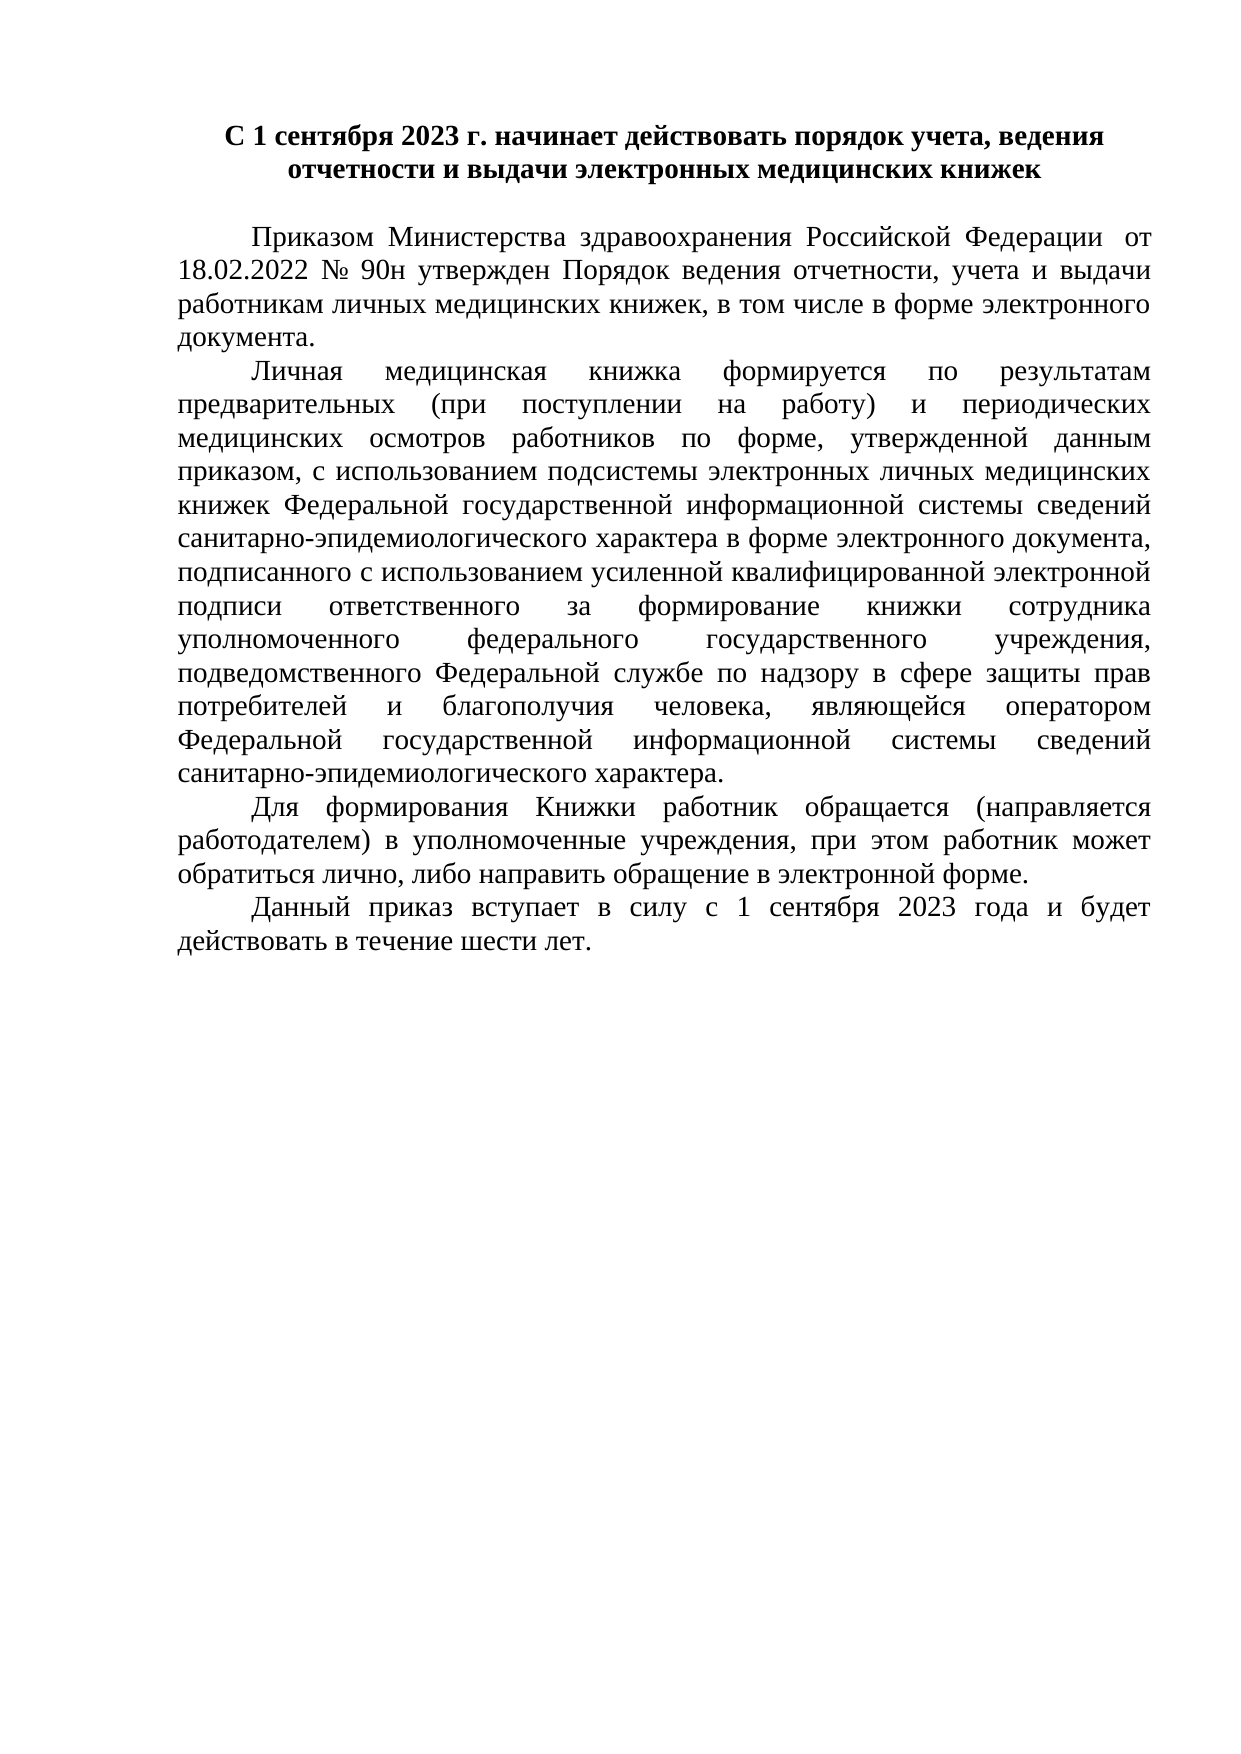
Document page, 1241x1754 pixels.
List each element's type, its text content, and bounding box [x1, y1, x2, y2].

text С 1 сентября 2023 г. начинает действовать порядок учета, ведения отчетности и выдачи электронных медицинских книжек [177, 118, 1152, 185]
text Данный приказ вступает в силу с 1 сентября 2023 года и будет действовать в течение шести лет. [177, 889, 1152, 957]
text Для формирования Книжки работник обращается (направляется работодателем) в уполномоченные учреждения, при этом работник может обратиться лично, либо направить обращение в электронной форме. [177, 789, 1152, 889]
text Приказом Министерства здравоохранения Российской Федерации от 18.02.2022 № 90н утвержден Порядок ведения отчетности, учета и выдачи работникам личных медицинских книжек, в том числе в форме электронного документа. [177, 219, 1152, 353]
text Личная медицинская книжка формируется по результатам предварительных (при поступлении на работу) и периодических медицинских осмотров работников по форме, утвержденной данным приказом, с использованием подсистемы электронных личных медицинских книжек Федеральной государственной информационной системы сведений санитарно-эпидемиологического характера в форме электронного документа, подписанного с использованием усиленной квалифицированной электронной подписи ответственного за формирование книжки сотрудника уполномоченного федерального государственного учреждения, подведомственного Федеральной службе по надзору в сфере защиты прав потребителей и благополучия человека, являющейся оператором Федеральной государственной информационной системы сведений санитарно-эпидемиологического характера. [177, 353, 1152, 789]
